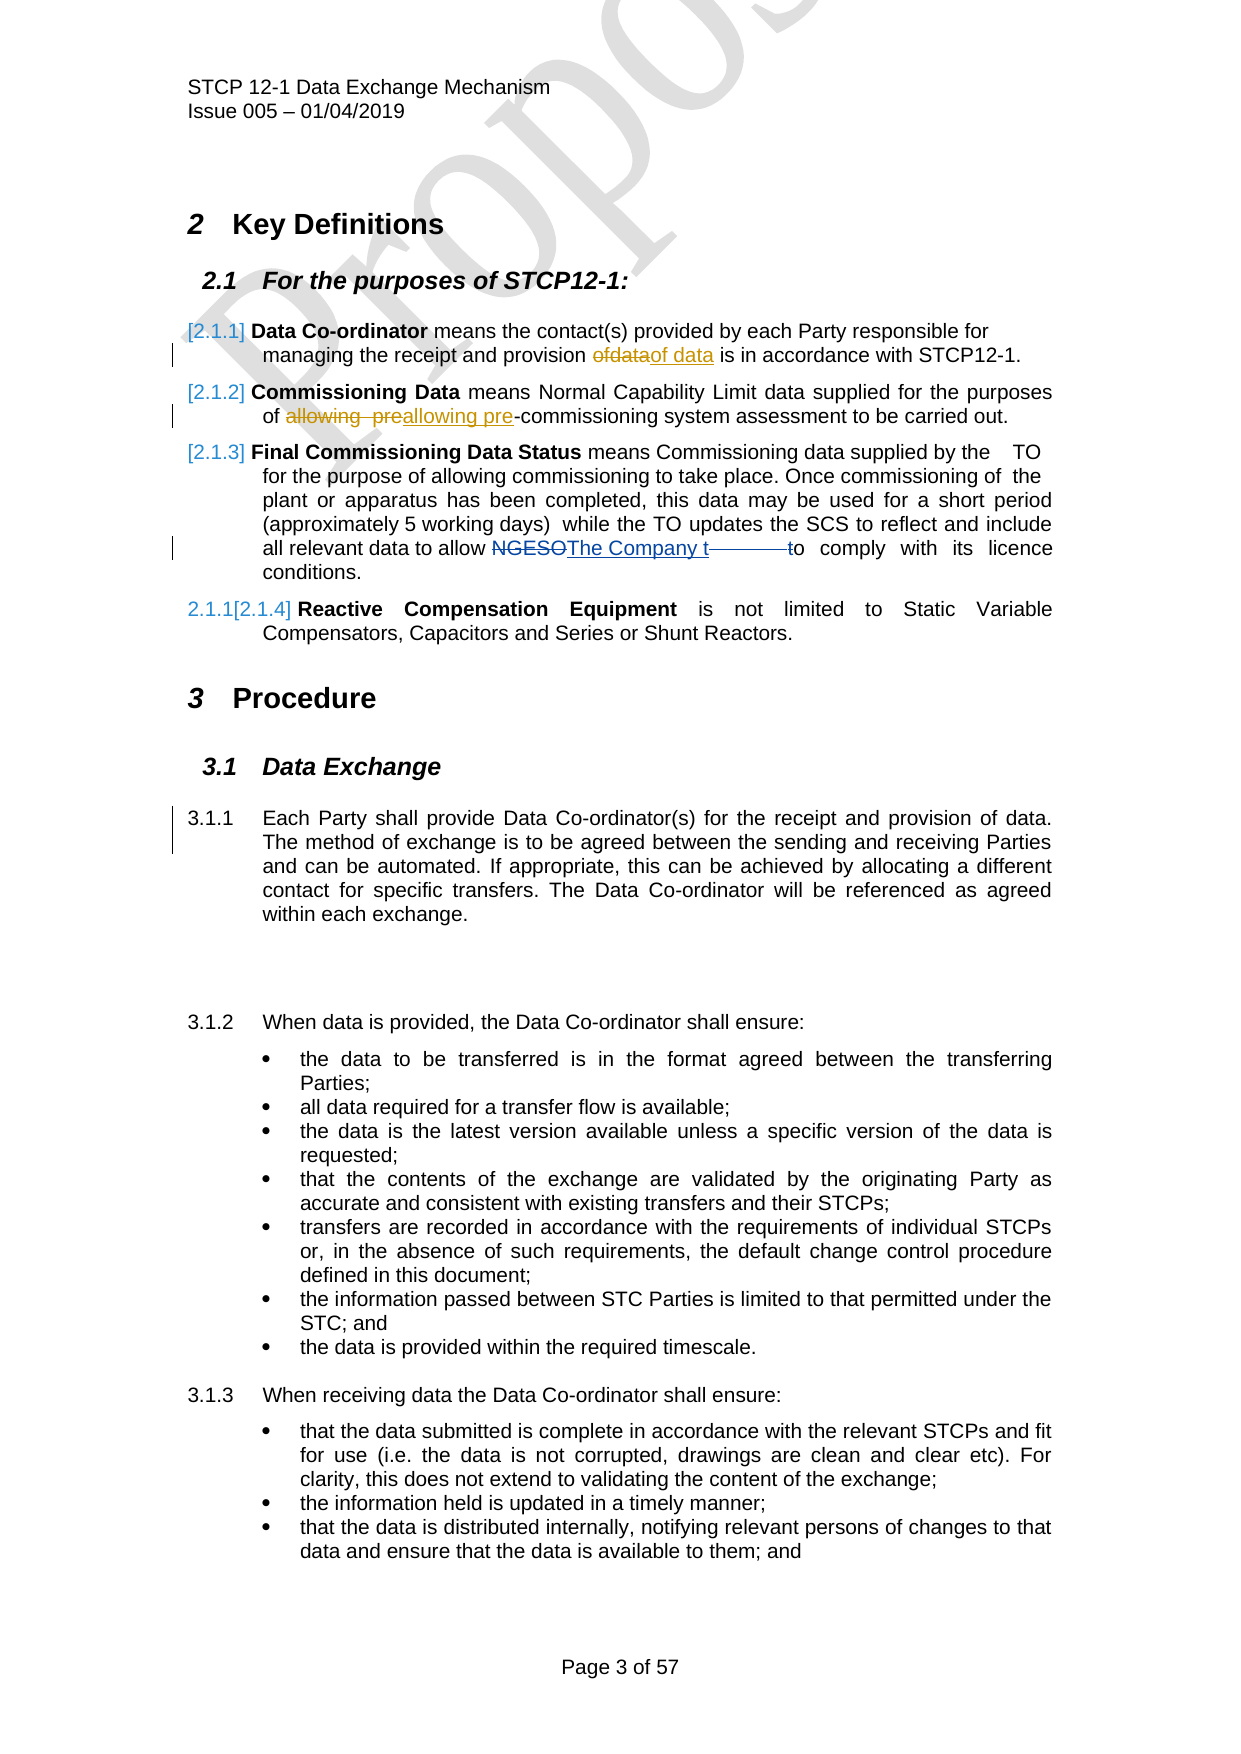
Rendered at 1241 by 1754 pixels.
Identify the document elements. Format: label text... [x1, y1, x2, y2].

subtitle When data is provided, the Data Co-ordinator shall ensure: [187, 1010, 1053, 1034]
subtitle Reactive Compensation Equipment is not limited to Static Variable Compensators, Capacitors and Series or Shunt Reactors. [187, 596, 1053, 644]
list the data is provided within the required timescale. [262, 1334, 1053, 1359]
list the information passed between STC Parties is limited to that permitted under the STC; and [262, 1287, 1053, 1334]
list that the contents of the exchange are validated by the originating Party as accurate and consistent with existing transfers and their STCPs; [262, 1167, 1053, 1214]
subtitle Data Co-ordinator means the contact(s) provided by each Party responsible for managing the receipt and provision is in accordance with STCP12-1. [187, 319, 1053, 367]
subtitle When receiving data the Data Co-ordinator shall ensure: [187, 1383, 1053, 1407]
list that the data is distributed internally, notifying relevant persons of changes to that data and ensure that the data is available to them; and [262, 1515, 1053, 1563]
list the data is the latest version available unless a specific version of the data is requested; [262, 1118, 1053, 1167]
list the data to be transferred is in the format agreed between the transferring Parties; [262, 1046, 1053, 1094]
subtitle Procedure [187, 681, 1053, 714]
subtitle For the purposes of STCP12-1: [202, 266, 1053, 294]
subtitle Final Commissioning Data Status means Commissioning data supplied by the TO for the purpose of allowing commissioning to take place. Once commissioning of the plant or apparatus has been completed, this data may be used for a short period (approximately 5 working days) while the TO updates the SCS to reflect and include all relevant data to allow o comply with its licence conditions. [187, 440, 1053, 584]
list that the data submitted is complete in accordance with the relevant STCPs and fit for use (i.e. the data is not corrupted, drawings are clean and clear etc). For clarity, this does not extend to validating the content of the exchange; [262, 1419, 1053, 1491]
list the information held is updated in a timely manner; [262, 1491, 1053, 1515]
list all data required for a transfer flow is available; [262, 1094, 1053, 1118]
subtitle Key Definitions [187, 207, 1053, 241]
subtitle Data Exchange [202, 752, 1053, 781]
subtitle Each Party shall provide Data Co-ordinator(s) for the receipt and provision of data.The method of exchange is to be agreed between the sending and receiving Parties and can be automated. If appropriate, this can be achieved by allocating a different contact for specific transfers. The Data Co-ordinator will be referenced as agreed within each exchange. [187, 806, 1053, 926]
list transfers are recorded in accordance with the requirements of individual STCPs or, in the absence of such requirements, the default change control procedure defined in this document; [262, 1214, 1053, 1287]
subtitle Commissioning Data means Normal Capability Limit data supplied for the purposes of -commissioning system assessment to be carried out. [187, 380, 1053, 428]
